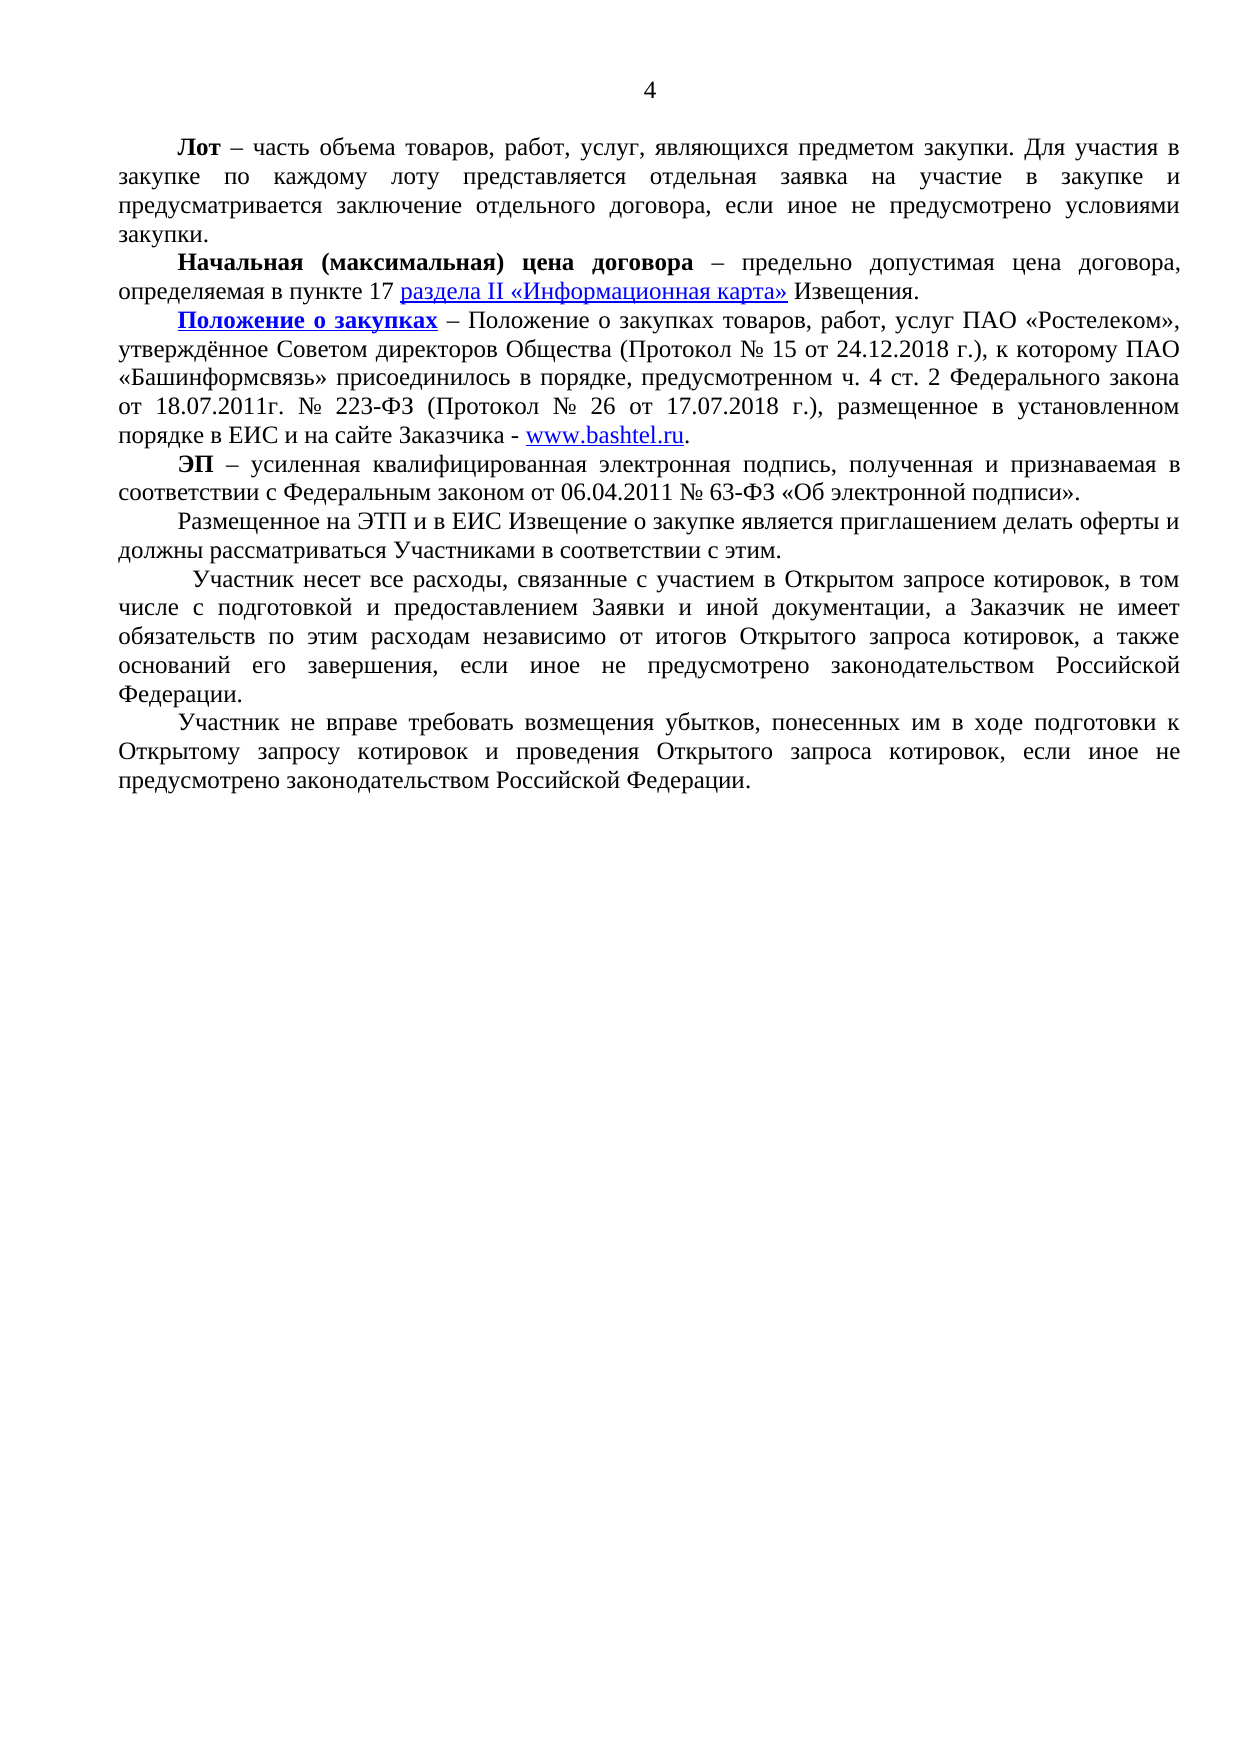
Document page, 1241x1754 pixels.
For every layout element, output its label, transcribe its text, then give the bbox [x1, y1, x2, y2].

text Участник не вправе требовать возмещения убытков, понесенных им в ходе подготовки к Открытому запросу котировок и проведения Открытого запроса котировок, если иное не предусмотрено законодательством Российской Федерации. [118, 707, 1181, 794]
text Начальная (максимальная) цена договора – предельно допустимая цена договора, определяемая в пункте 17 раздела II «Информационная карта» Извещения. [118, 247, 1181, 305]
text Положение о закупках – Положение о закупках товаров, работ, услуг ПАО «Ростелеком», утверждённое Советом директоров Общества (Протокол № 15 от 24.12.2018 г.), к которому ПАО «Башинформсвязь» присоединилось в порядке, предусмотренном ч. 4 ст. 2 Федерального закона от 18.07.2011г. № 223-ФЗ (Протокол № 26 от 17.07.2018 г.), размещенное в установленном порядке в ЕИС и на сайте Заказчика - www.bashtel.ru. [118, 305, 1181, 449]
text Лот – часть объема товаров, работ, услуг, являющихся предметом закупки. Для участия в закупке по каждому лоту представляется отдельная заявка на участие в закупке и предусматривается заключение отдельного договора, если иное не предусмотрено условиями закупки. [118, 132, 1181, 247]
text Участник несет все расходы, связанные с участием в Открытом запросе котировок, в том числе с подготовкой и предоставлением Заявки и иной документации, а Заказчик не имеет обязательств по этим расходам независимо от итогов Открытого запроса котировок, а также оснований его завершения, если иное не предусмотрено законодательством Российской Федерации. [118, 564, 1181, 707]
text Размещенное на ЭТП и в ЕИС Извещение о закупке является приглашением делать оферты и должны рассматриваться Участниками в соответствии с этим. [118, 506, 1181, 564]
text ЭП – усиленная квалифицированная электронная подпись, полученная и признаваемая в соответствии с Федеральным законом от 06.04.2011 № 63-ФЗ «Об электронной подписи». [118, 449, 1181, 506]
